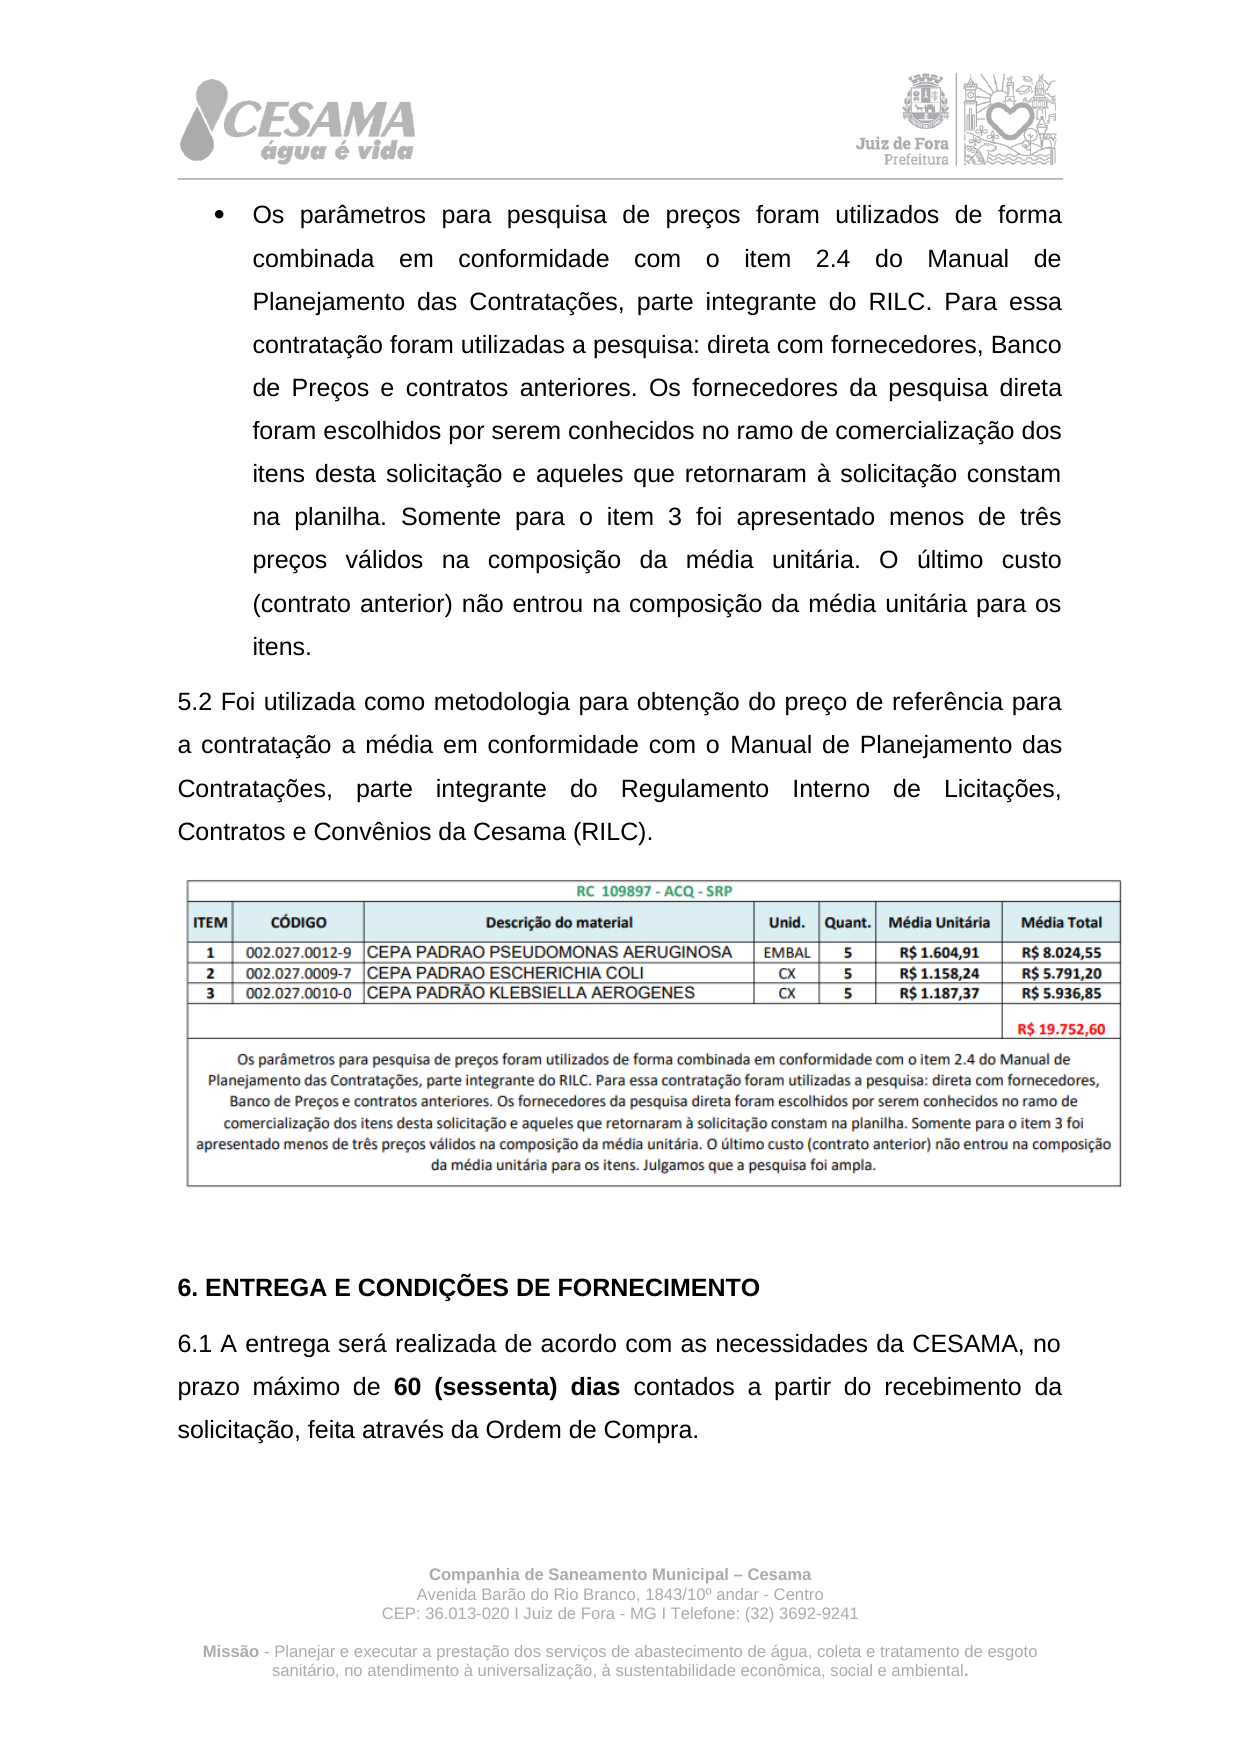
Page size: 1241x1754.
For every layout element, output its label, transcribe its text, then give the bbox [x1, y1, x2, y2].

text 6. ENTREGA E CONDIÇÕES DE FORNECIMENTO [177, 1273, 1063, 1302]
list Os parâmetros para pesquisa de preços foram utilizados de forma combinada em conformidade com o item 2.4 do Manual de Planejamento das Contratações, parte integrante do RILC. Para essa contratação foram utilizadas a pesquisa: direta com fornecedores, Banco de Preços e contratos anteriores. Os fornecedores da pesquisa direta foram escolhidos por serem conhecidos no ramo de comercialização dos itens desta solicitação e aqueles que retornaram à solicitação constam na planilha. Somente para o item 3 foi apresentado menos de três preços válidos na composição da média unitária. O último custo (contrato anterior) não entrou na composição da média unitária para os itens. [215, 200, 1063, 660]
picture [177, 872, 1127, 1191]
text 5.2 Foi utilizada como metodologia para obtenção do preço de referência para a contratação a média em conformidade com o Manual de Planejamento das Contratações, parte integrante do Regulamento Interno de Licitações, Contratos e Convênios da Cesama (RILC). [177, 687, 1063, 845]
picture [177, 73, 1064, 180]
text 6.1 A entrega será realizada de acordo com as necessidades da CESAMA, no prazo máximo de 60 (sessenta) dias contados a partir do recebimento da solicitação, feita através da Ordem de Compra. [177, 1329, 1063, 1444]
